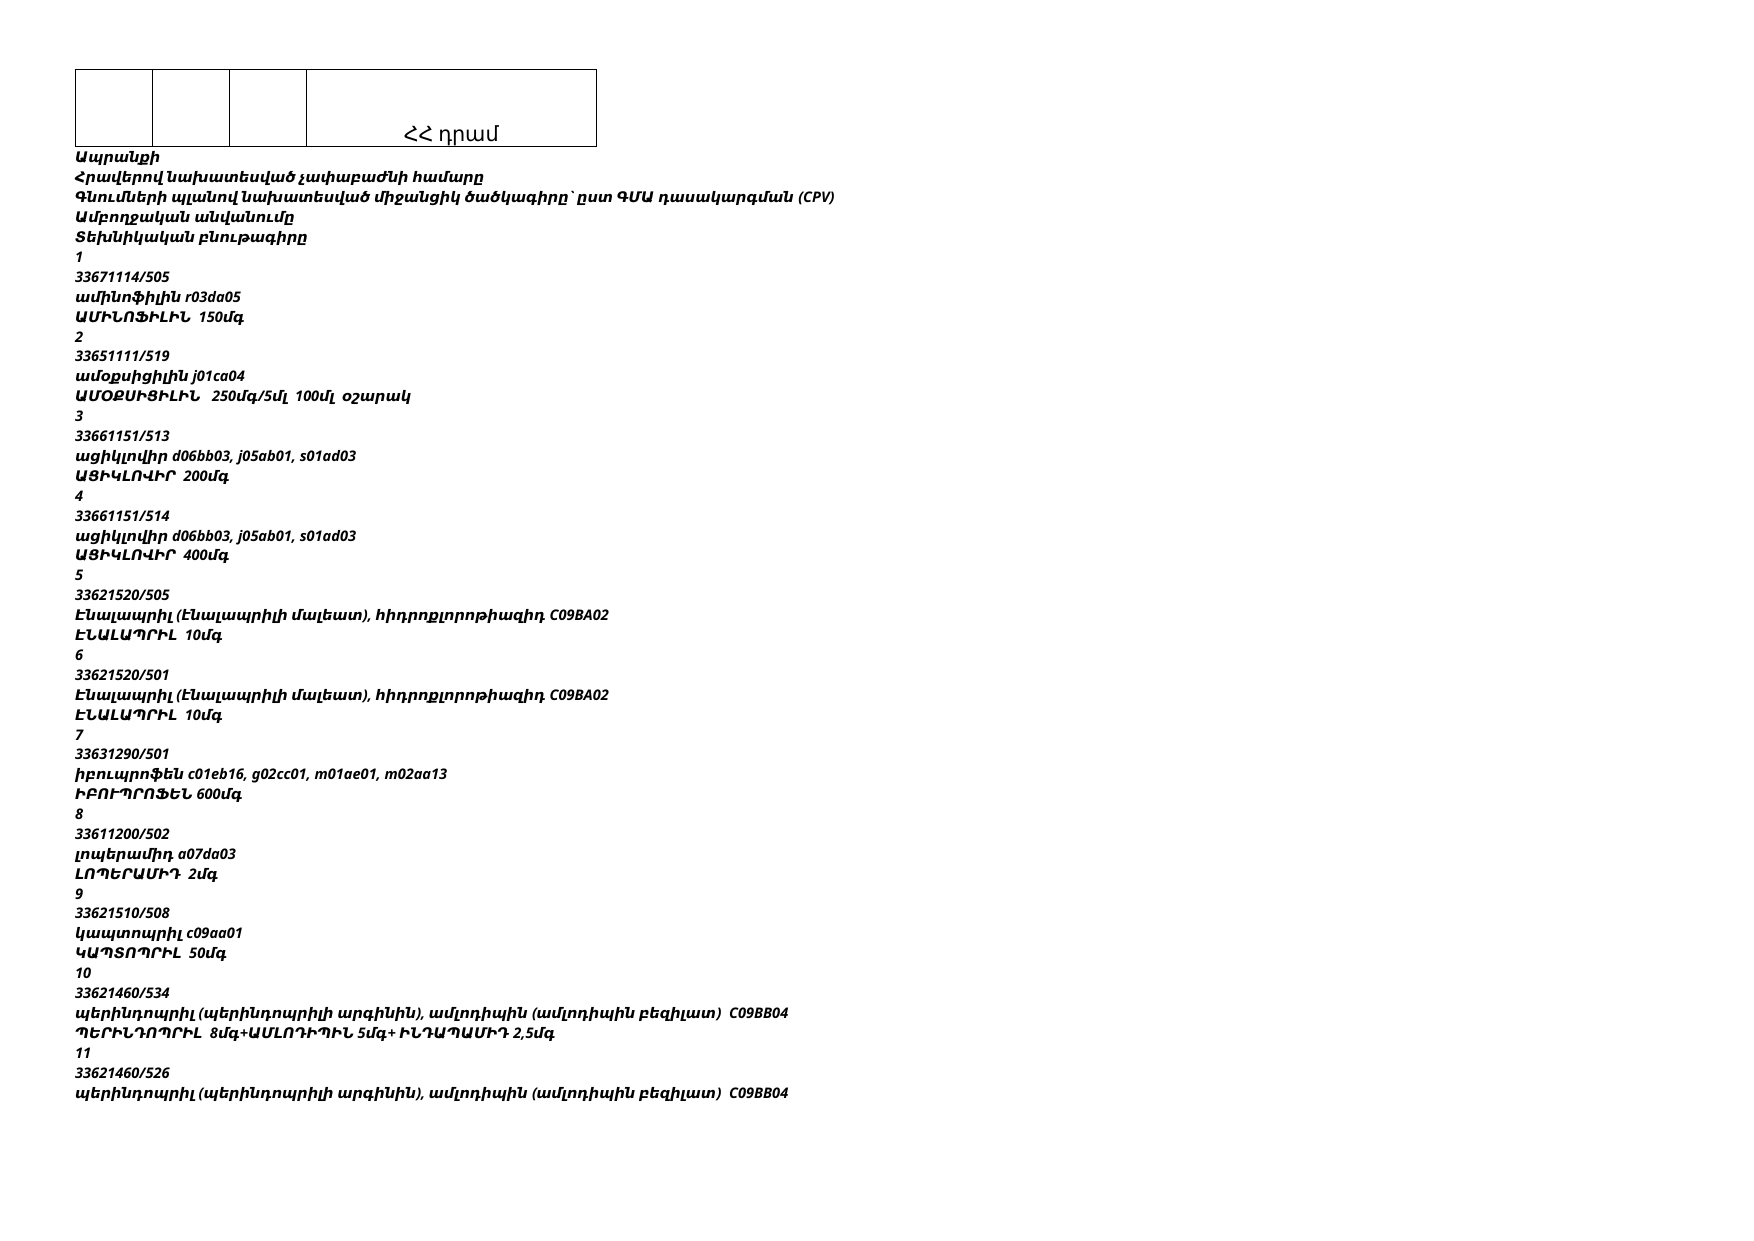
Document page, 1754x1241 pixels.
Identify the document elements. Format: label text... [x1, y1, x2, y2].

text ՀՀ դրամ [317, 70, 585, 146]
